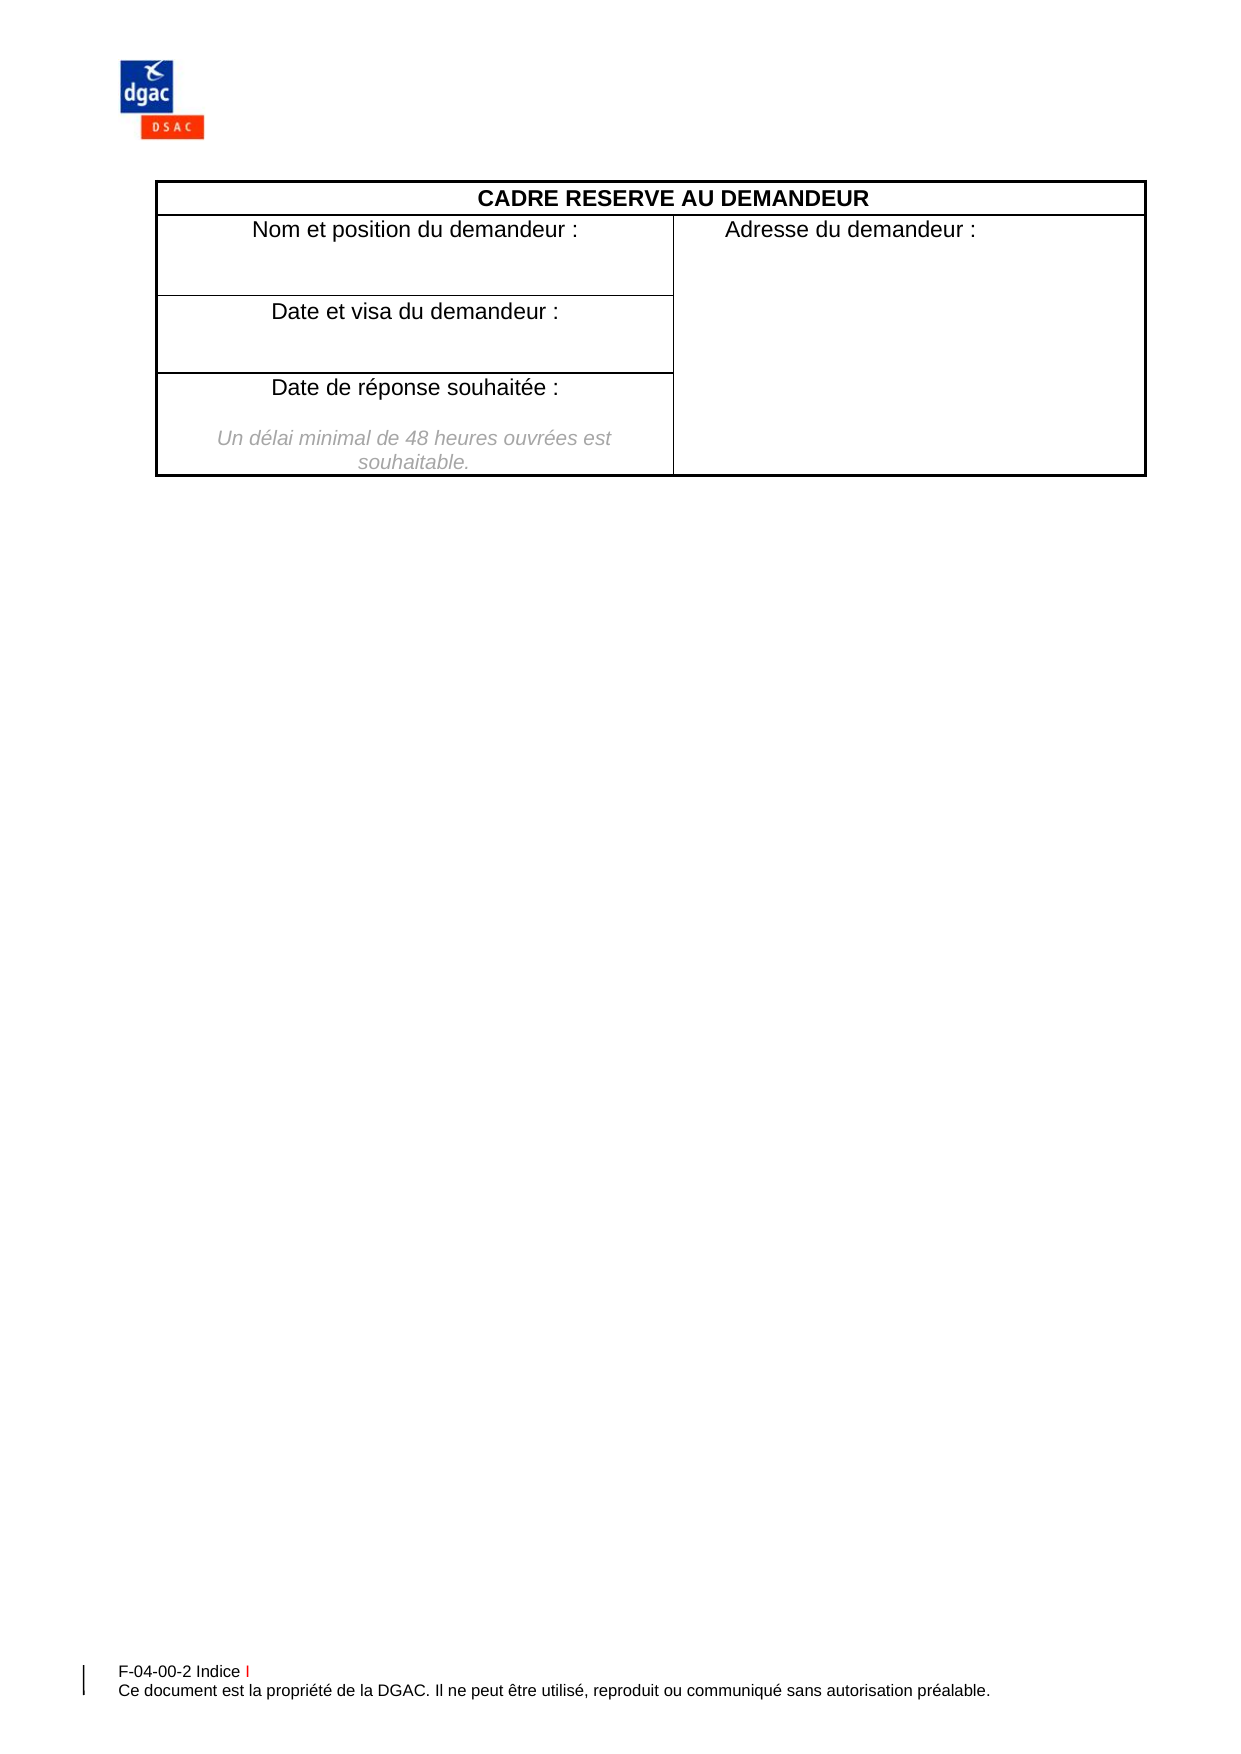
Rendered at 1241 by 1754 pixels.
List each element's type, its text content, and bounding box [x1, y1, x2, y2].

picture [118, 59, 206, 141]
table_cell Date de réponse souhaitée : Un délai minimal de 48 heures ouvrées est souhaitable. [158, 374, 673, 474]
table_cell Date et visa du demandeur : [158, 296, 673, 372]
table_cell Adresse du demandeur : [674, 216, 1144, 474]
table_header CADRE RESERVE AU DEMANDEUR [158, 183, 1144, 214]
table_cell Nom et position du demandeur : [158, 216, 673, 295]
